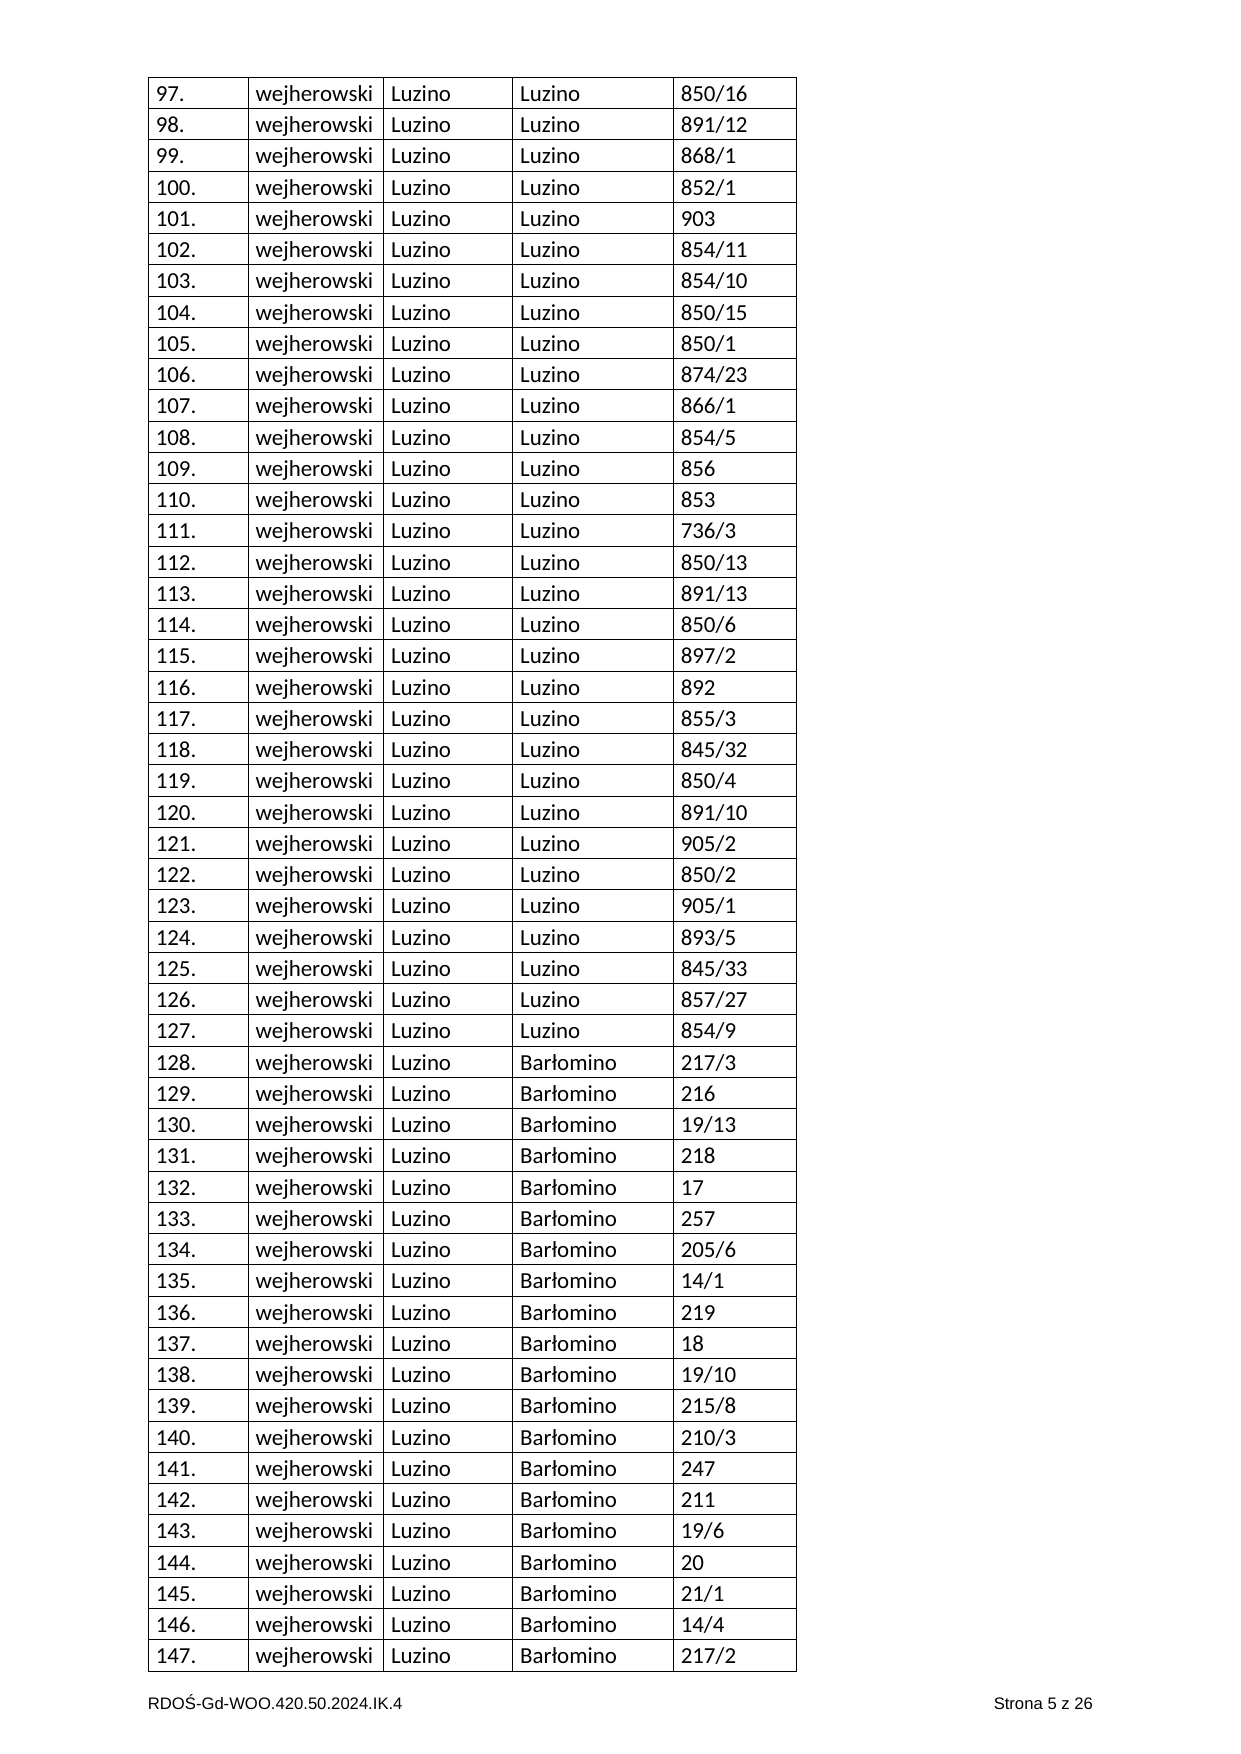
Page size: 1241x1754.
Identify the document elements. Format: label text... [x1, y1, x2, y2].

table_cell 850/4 [674, 765, 796, 796]
table_cell 20 [674, 1547, 796, 1577]
table_cell wejherowski [249, 1328, 383, 1358]
table_cell wejherowski [249, 203, 383, 233]
table_cell 854/5 [674, 422, 796, 452]
table_cell Luzino [384, 672, 512, 702]
table_cell 131. [149, 1140, 248, 1171]
table_cell wejherowski [249, 859, 383, 889]
table_cell wejherowski [249, 297, 383, 327]
table_cell Luzino [384, 1078, 512, 1108]
table_cell wejherowski [249, 1109, 383, 1139]
table_cell Luzino [513, 359, 673, 389]
table_cell Barłomino [513, 1484, 673, 1514]
table_cell 868/1 [674, 140, 796, 171]
table_cell wejherowski [249, 890, 383, 921]
table_cell 905/2 [674, 828, 796, 858]
table_cell wejherowski [249, 390, 383, 421]
table_cell Luzino [513, 640, 673, 671]
table_cell wejherowski [249, 172, 383, 202]
table_cell Luzino [384, 1390, 512, 1421]
table_cell 891/13 [674, 578, 796, 608]
table_cell 897/2 [674, 640, 796, 671]
table_cell Luzino [513, 859, 673, 889]
table_cell wejherowski [249, 453, 383, 483]
table_cell Luzino [384, 1140, 512, 1171]
table_cell 891/10 [674, 797, 796, 827]
table_cell Barłomino [513, 1390, 673, 1421]
table_cell wejherowski [249, 328, 383, 358]
table_cell wejherowski [249, 1359, 383, 1389]
table_cell 19/6 [674, 1515, 796, 1546]
table_cell Barłomino [513, 1078, 673, 1108]
table_cell 105. [149, 328, 248, 358]
table_cell Luzino [513, 328, 673, 358]
table_cell 850/13 [674, 547, 796, 577]
table_cell 123. [149, 890, 248, 921]
table_cell wejherowski [249, 78, 383, 108]
table_cell 850/1 [674, 328, 796, 358]
table_cell Luzino [384, 765, 512, 796]
table_cell 217/3 [674, 1047, 796, 1077]
table_cell 845/33 [674, 953, 796, 983]
table_cell Luzino [513, 234, 673, 264]
table_cell wejherowski [249, 1203, 383, 1233]
table_cell wejherowski [249, 609, 383, 639]
table_cell Barłomino [513, 1640, 673, 1671]
table_cell Luzino [384, 1234, 512, 1264]
table_cell Luzino [513, 422, 673, 452]
table_cell Barłomino [513, 1047, 673, 1077]
table_cell Luzino [384, 953, 512, 983]
table_cell 854/9 [674, 1015, 796, 1046]
table_cell 97. [149, 78, 248, 108]
table_cell 14/4 [674, 1609, 796, 1639]
table_cell wejherowski [249, 1547, 383, 1577]
table_cell Luzino [513, 453, 673, 483]
table_cell 852/1 [674, 172, 796, 202]
table_cell Luzino [384, 328, 512, 358]
table_cell 106. [149, 359, 248, 389]
table_cell Barłomino [513, 1547, 673, 1577]
table_cell Luzino [513, 203, 673, 233]
table_cell 130. [149, 1109, 248, 1139]
table_cell 736/3 [674, 515, 796, 546]
table_cell Luzino [513, 484, 673, 514]
table_cell Barłomino [513, 1297, 673, 1327]
table_cell 117. [149, 703, 248, 733]
table_cell 124. [149, 922, 248, 952]
table_cell Luzino [513, 297, 673, 327]
table_cell Luzino [513, 78, 673, 108]
table_cell 903 [674, 203, 796, 233]
table_cell Luzino [513, 609, 673, 639]
table_cell 893/5 [674, 922, 796, 952]
table_cell wejherowski [249, 1297, 383, 1327]
table_cell Barłomino [513, 1140, 673, 1171]
table_cell Luzino [384, 734, 512, 764]
table_cell wejherowski [249, 234, 383, 264]
table_cell Luzino [513, 1015, 673, 1046]
table_cell 133. [149, 1203, 248, 1233]
table_cell 139. [149, 1390, 248, 1421]
table_cell 137. [149, 1328, 248, 1358]
table_cell Luzino [384, 515, 512, 546]
table_cell 854/10 [674, 265, 796, 296]
table_cell Luzino [384, 828, 512, 858]
table_cell Barłomino [513, 1359, 673, 1389]
table_cell 98. [149, 109, 248, 139]
table_cell 219 [674, 1297, 796, 1327]
table_cell Luzino [513, 828, 673, 858]
table_cell Luzino [384, 390, 512, 421]
table_cell 856 [674, 453, 796, 483]
table_cell Luzino [513, 140, 673, 171]
table_cell 19/13 [674, 1109, 796, 1139]
table_cell 218 [674, 1140, 796, 1171]
table_cell 891/12 [674, 109, 796, 139]
table_cell wejherowski [249, 765, 383, 796]
table_cell 257 [674, 1203, 796, 1233]
table_cell Luzino [384, 140, 512, 171]
table_cell wejherowski [249, 1484, 383, 1514]
table_cell Luzino [384, 484, 512, 514]
table_cell wejherowski [249, 828, 383, 858]
table_cell Luzino [384, 578, 512, 608]
table_cell 102. [149, 234, 248, 264]
table_cell wejherowski [249, 140, 383, 171]
table_cell 103. [149, 265, 248, 296]
table_cell 115. [149, 640, 248, 671]
table_cell Luzino [384, 609, 512, 639]
table_cell 120. [149, 797, 248, 827]
table_cell 101. [149, 203, 248, 233]
table_cell 145. [149, 1578, 248, 1608]
table_cell Luzino [384, 797, 512, 827]
table_cell Luzino [384, 297, 512, 327]
table_cell wejherowski [249, 1422, 383, 1452]
table_cell wejherowski [249, 984, 383, 1014]
table_cell wejherowski [249, 484, 383, 514]
table_cell Barłomino [513, 1203, 673, 1233]
table_cell Luzino [384, 984, 512, 1014]
table_cell 111. [149, 515, 248, 546]
table_cell 118. [149, 734, 248, 764]
table_cell Luzino [384, 1609, 512, 1639]
table_cell 122. [149, 859, 248, 889]
table_cell Luzino [384, 1359, 512, 1389]
table_cell Luzino [384, 265, 512, 296]
table_cell 108. [149, 422, 248, 452]
table_cell Luzino [384, 1515, 512, 1546]
table_cell wejherowski [249, 1578, 383, 1608]
table_cell 141. [149, 1453, 248, 1483]
table_cell 874/23 [674, 359, 796, 389]
table_cell 210/3 [674, 1422, 796, 1452]
table_cell Barłomino [513, 1172, 673, 1202]
table_cell 850/16 [674, 78, 796, 108]
table_cell Luzino [384, 109, 512, 139]
table_cell wejherowski [249, 734, 383, 764]
table_cell Luzino [384, 1109, 512, 1139]
table_cell Luzino [384, 1047, 512, 1077]
table_cell 135. [149, 1265, 248, 1296]
table_cell wejherowski [249, 953, 383, 983]
table_cell Barłomino [513, 1265, 673, 1296]
table_cell 21/1 [674, 1578, 796, 1608]
table_cell 850/6 [674, 609, 796, 639]
table_cell Luzino [384, 1172, 512, 1202]
table_cell 132. [149, 1172, 248, 1202]
table_cell 205/6 [674, 1234, 796, 1264]
table_cell Luzino [513, 172, 673, 202]
table_cell Luzino [384, 422, 512, 452]
table_cell 100. [149, 172, 248, 202]
table_cell Barłomino [513, 1328, 673, 1358]
table_cell wejherowski [249, 797, 383, 827]
table_cell Luzino [513, 984, 673, 1014]
table_cell wejherowski [249, 1609, 383, 1639]
table_cell 855/3 [674, 703, 796, 733]
table_cell wejherowski [249, 359, 383, 389]
table_cell 142. [149, 1484, 248, 1514]
table_cell wejherowski [249, 578, 383, 608]
table_cell 104. [149, 297, 248, 327]
table_cell 18 [674, 1328, 796, 1358]
table_cell Barłomino [513, 1453, 673, 1483]
table_cell Luzino [384, 1453, 512, 1483]
table_cell Luzino [384, 1640, 512, 1671]
table_cell Barłomino [513, 1234, 673, 1264]
table_cell Luzino [513, 547, 673, 577]
table_cell Luzino [384, 703, 512, 733]
table_cell 121. [149, 828, 248, 858]
table_cell 114. [149, 609, 248, 639]
table_cell wejherowski [249, 672, 383, 702]
table_cell Luzino [513, 390, 673, 421]
table_cell Luzino [384, 922, 512, 952]
table_cell Luzino [513, 922, 673, 952]
table_cell wejherowski [249, 1453, 383, 1483]
table_cell 109. [149, 453, 248, 483]
table_cell wejherowski [249, 109, 383, 139]
table_cell Barłomino [513, 1109, 673, 1139]
table_cell 19/10 [674, 1359, 796, 1389]
table_cell Luzino [513, 515, 673, 546]
table_cell 119. [149, 765, 248, 796]
table_cell Luzino [384, 1547, 512, 1577]
table_cell Luzino [384, 234, 512, 264]
table_cell wejherowski [249, 515, 383, 546]
table_cell Luzino [384, 1203, 512, 1233]
table_cell wejherowski [249, 1515, 383, 1546]
table_cell 857/27 [674, 984, 796, 1014]
table_cell 215/8 [674, 1390, 796, 1421]
table_cell wejherowski [249, 1390, 383, 1421]
table_cell Luzino [513, 672, 673, 702]
table_cell wejherowski [249, 640, 383, 671]
table_cell Luzino [513, 797, 673, 827]
table_cell 128. [149, 1047, 248, 1077]
table_cell Luzino [513, 265, 673, 296]
table_cell Luzino [384, 1484, 512, 1514]
table_cell 112. [149, 547, 248, 577]
table_cell Barłomino [513, 1578, 673, 1608]
table_cell wejherowski [249, 1172, 383, 1202]
table_cell wejherowski [249, 922, 383, 952]
table_cell wejherowski [249, 1234, 383, 1264]
table_cell Luzino [513, 890, 673, 921]
table_cell 850/15 [674, 297, 796, 327]
table_cell Barłomino [513, 1422, 673, 1452]
table_cell Luzino [513, 734, 673, 764]
table_cell 854/11 [674, 234, 796, 264]
table_cell Luzino [384, 547, 512, 577]
table_cell Barłomino [513, 1515, 673, 1546]
table_cell 216 [674, 1078, 796, 1108]
table_cell 143. [149, 1515, 248, 1546]
table_cell Barłomino [513, 1609, 673, 1639]
table_cell 110. [149, 484, 248, 514]
table_cell 146. [149, 1609, 248, 1639]
table_cell wejherowski [249, 1047, 383, 1077]
table_cell wejherowski [249, 1265, 383, 1296]
table_cell Luzino [513, 703, 673, 733]
table_cell Luzino [384, 859, 512, 889]
table_cell wejherowski [249, 265, 383, 296]
table_cell 853 [674, 484, 796, 514]
table_cell Luzino [513, 578, 673, 608]
table_cell Luzino [384, 890, 512, 921]
table_cell 144. [149, 1547, 248, 1577]
table_cell 134. [149, 1234, 248, 1264]
table_cell wejherowski [249, 1015, 383, 1046]
table_cell 247 [674, 1453, 796, 1483]
table_cell Luzino [384, 1578, 512, 1608]
table_cell 127. [149, 1015, 248, 1046]
table_cell 892 [674, 672, 796, 702]
table_cell 140. [149, 1422, 248, 1452]
table_cell 99. [149, 140, 248, 171]
table_cell Luzino [384, 453, 512, 483]
table_cell wejherowski [249, 422, 383, 452]
table_cell 866/1 [674, 390, 796, 421]
table_cell Luzino [513, 953, 673, 983]
table_cell Luzino [384, 640, 512, 671]
table_cell Luzino [384, 1265, 512, 1296]
table_cell Luzino [384, 359, 512, 389]
table_cell 113. [149, 578, 248, 608]
table_cell Luzino [384, 78, 512, 108]
table_cell 126. [149, 984, 248, 1014]
table_cell 217/2 [674, 1640, 796, 1671]
table_cell Luzino [513, 109, 673, 139]
table_cell 17 [674, 1172, 796, 1202]
table_cell Luzino [513, 765, 673, 796]
table_cell Luzino [384, 1297, 512, 1327]
table_cell Luzino [384, 203, 512, 233]
table_cell wejherowski [249, 547, 383, 577]
table_cell wejherowski [249, 1078, 383, 1108]
table_cell 14/1 [674, 1265, 796, 1296]
table_cell 138. [149, 1359, 248, 1389]
table_cell 125. [149, 953, 248, 983]
table_cell 136. [149, 1297, 248, 1327]
table_cell 116. [149, 672, 248, 702]
table_cell wejherowski [249, 703, 383, 733]
table_cell Luzino [384, 172, 512, 202]
table_cell 107. [149, 390, 248, 421]
table_cell 845/32 [674, 734, 796, 764]
table_cell Luzino [384, 1328, 512, 1358]
table_cell 211 [674, 1484, 796, 1514]
table_cell Luzino [384, 1015, 512, 1046]
table_cell 905/1 [674, 890, 796, 921]
table_cell 129. [149, 1078, 248, 1108]
table_cell 850/2 [674, 859, 796, 889]
table_cell Luzino [384, 1422, 512, 1452]
table_cell 147. [149, 1640, 248, 1671]
table_cell wejherowski [249, 1140, 383, 1171]
table_cell wejherowski [249, 1640, 383, 1671]
